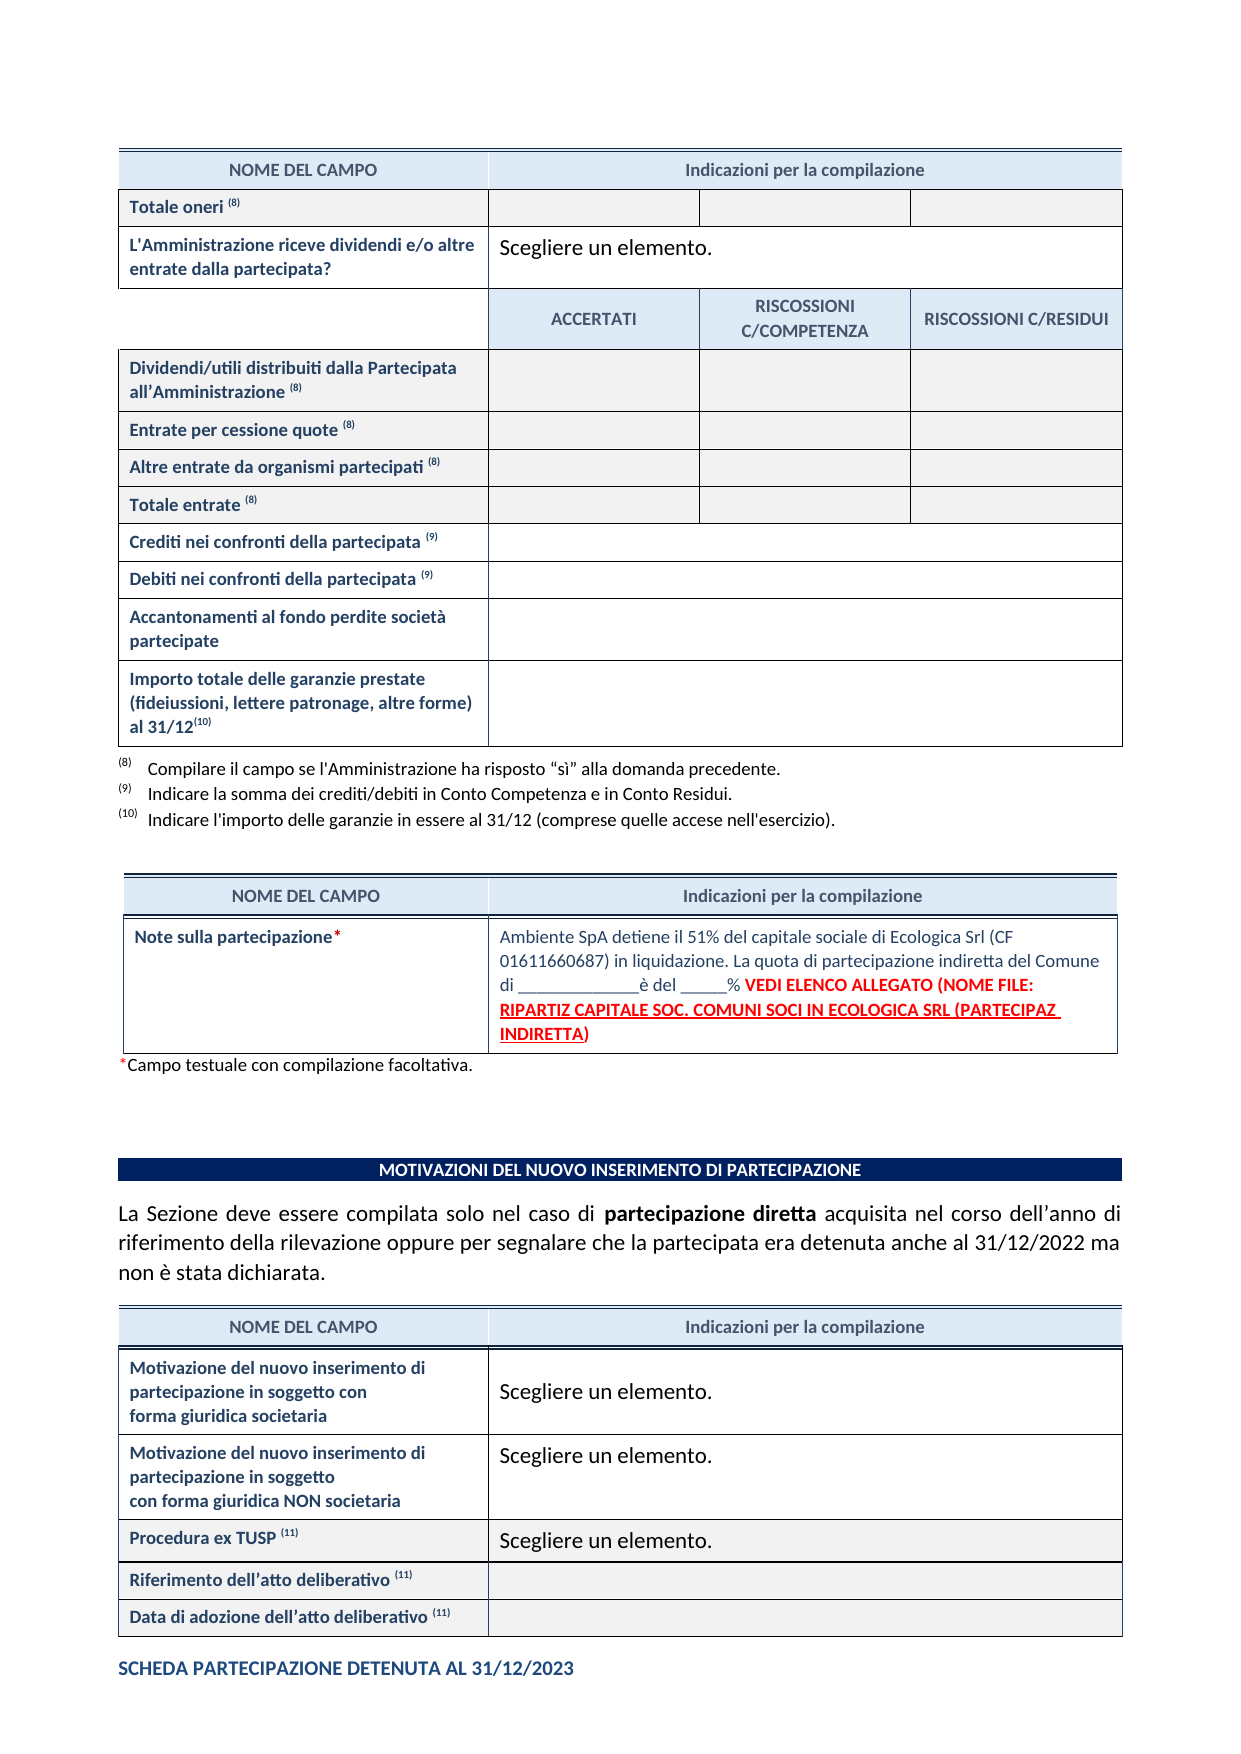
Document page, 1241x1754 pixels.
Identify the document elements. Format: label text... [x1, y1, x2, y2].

table_header NOME DEL CAMPO [119, 152, 488, 189]
list Compilare il campo se l'Amministrazione ha risposto “sì” alla domanda precedente. [118, 755, 1122, 780]
list Indicare l'importo delle garanzie in essere al 31/12 (comprese quelle accese nell'esercizio). [118, 806, 1122, 831]
table_header NOME DEL CAMPO [124, 878, 488, 914]
table_cell [489, 450, 699, 486]
table_cell Importo totale delle garanzie prestate (fideiussioni, lettere patronage, altre forme) al 31/12(10) [119, 661, 488, 746]
table_cell Crediti nei confronti della partecipata (9) [119, 524, 488, 561]
table_cell Entrate per cessione quote (8) [119, 412, 488, 448]
table_cell [700, 350, 910, 411]
text *Campo testuale con compilazione facoltativa. [118, 1053, 1122, 1076]
table_cell Totale entrate (8) [119, 487, 488, 523]
text Motivazioni del nuovo inserimento di partecipazione [118, 1158, 1122, 1181]
table_cell [911, 412, 1122, 448]
table_cell [911, 350, 1122, 411]
table_header Indicazioni per la compilazione [489, 1309, 1122, 1345]
table_cell [700, 450, 910, 486]
table_cell [489, 350, 699, 411]
table_cell [489, 487, 699, 523]
table_header Indicazioni per la compilazione [489, 878, 1117, 914]
table_header Indicazioni per la compilazione [489, 152, 1122, 189]
table_cell [700, 412, 910, 448]
table_cell Riferimento dell’atto deliberativo (11) [119, 1563, 488, 1598]
table_cell [700, 190, 910, 226]
table_cell [489, 599, 1122, 660]
table_cell [489, 190, 699, 226]
table_cell [489, 412, 699, 448]
table_header NOME DEL CAMPO [119, 1309, 488, 1345]
table_cell [489, 1600, 1122, 1636]
table_cell Procedura ex TUSP (11) [119, 1520, 488, 1561]
table_cell Motivazione del nuovo inserimento di partecipazione in soggetto con forma giuridica societaria [119, 1350, 488, 1434]
table_cell [911, 450, 1122, 486]
text La Sezione deve essere compilata solo nel caso di partecipazione diretta acquisita nel corso dell’anno di riferimento della rilevazione oppure per segnalare che la partecipata era detenuta anche al 31/12/2022 ma non è stata dichiarata. [118, 1199, 1122, 1286]
table_cell RISCOSSIONI C/RESIDUI [911, 289, 1122, 349]
table_cell ACCERTATI [489, 289, 699, 349]
table_cell L'Amministrazione riceve dividendi e/o altre entrate dalla partecipata? [119, 227, 488, 288]
table_cell [489, 1563, 1122, 1598]
table_cell Debiti nei confronti della partecipata (9) [119, 562, 488, 598]
table_cell Data di adozione dell’atto deliberativo (11) [119, 1600, 488, 1636]
table_cell Motivazione del nuovo inserimento di partecipazione in soggetto con forma giuridica NON societaria [119, 1435, 488, 1519]
table_cell Dividendi/utili distribuiti dalla Partecipata all’Amministrazione (8) [119, 350, 488, 411]
table_cell RISCOSSIONI C/COMPETENZA [700, 289, 910, 349]
table_cell Ambiente SpA detiene il 51% del capitale sociale di Ecologica Srl (CF 01611660687) in liquidazione. La quota di partecipazione indiretta del Comune di _____________è del _____% VEDI ELENCO ALLEGATO (NOME FILE: RIPARTIZ CAPITALE SOC. COMUNI SOCI IN ECOLOGICA SRL (PARTECIPAZ INDIRETTA) [489, 919, 1117, 1052]
table_cell [911, 190, 1122, 226]
list Indicare la somma dei crediti/debiti in Conto Competenza e in Conto Residui. [118, 780, 1122, 806]
table_cell Accantonamenti al fondo perdite società partecipate [119, 599, 488, 660]
table_cell [911, 487, 1122, 523]
table_cell [700, 487, 910, 523]
table_cell [120, 289, 488, 349]
table_cell Totale oneri (8) [119, 190, 488, 226]
table_cell [489, 562, 1122, 598]
table_cell [489, 661, 1122, 746]
table_cell Note sulla partecipazione* [124, 919, 488, 1052]
table_cell Altre entrate da organismi partecipati (8) [119, 450, 488, 486]
table_cell [489, 524, 1122, 561]
